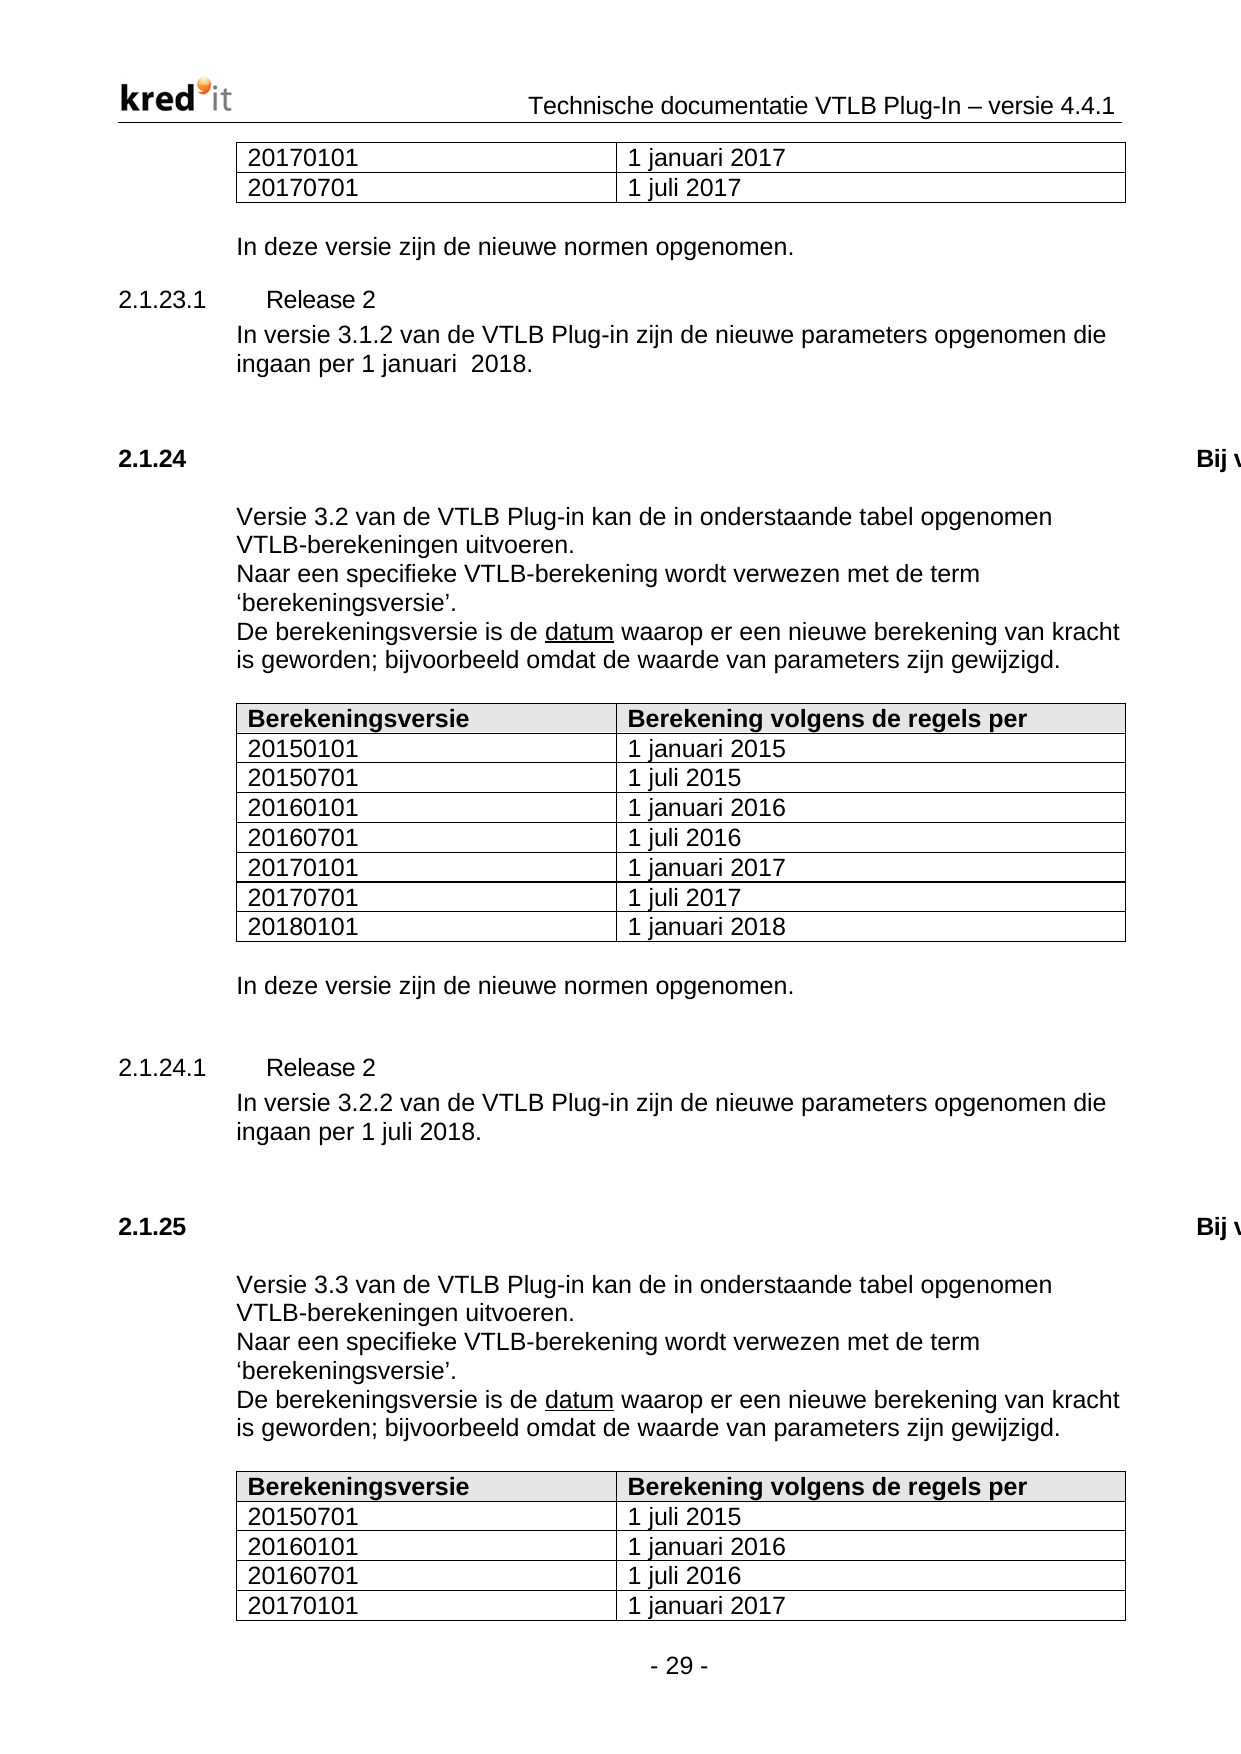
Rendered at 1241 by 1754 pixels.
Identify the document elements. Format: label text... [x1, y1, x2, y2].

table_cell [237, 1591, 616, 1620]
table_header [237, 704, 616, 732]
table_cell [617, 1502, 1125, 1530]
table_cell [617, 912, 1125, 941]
text In deze versie zijn de nieuwe normen opgenomen. [236, 971, 1122, 999]
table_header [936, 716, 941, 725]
subtitle Release 2 [118, 285, 1122, 314]
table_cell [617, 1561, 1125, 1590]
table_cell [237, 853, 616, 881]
subtitle Bij versie 3.3 [118, 1212, 1122, 1241]
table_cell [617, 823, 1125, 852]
text In deze versie zijn de nieuwe normen opgenomen. [236, 231, 1122, 260]
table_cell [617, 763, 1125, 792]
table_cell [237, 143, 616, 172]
text Naar een specifieke VTLB-berekening wordt verwezen met de term ‘berekeningsversie’. [236, 559, 1122, 616]
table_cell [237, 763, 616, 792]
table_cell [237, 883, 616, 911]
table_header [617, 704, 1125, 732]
text Versie 3.2 van de VTLB Plug-in kan de in onderstaande tabel opgenomen VTLB-berekeningen uitvoeren. [236, 501, 1122, 559]
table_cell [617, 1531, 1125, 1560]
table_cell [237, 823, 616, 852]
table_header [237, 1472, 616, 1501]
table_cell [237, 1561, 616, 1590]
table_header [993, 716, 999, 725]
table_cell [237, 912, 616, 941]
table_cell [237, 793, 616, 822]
text Versie 3.3 van de VTLB Plug-in kan de in onderstaande tabel opgenomen VTLB-berekeningen uitvoeren. [236, 1269, 1122, 1327]
subtitle Bij versie 3.2 [118, 444, 1122, 473]
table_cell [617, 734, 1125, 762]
picture [118, 73, 234, 115]
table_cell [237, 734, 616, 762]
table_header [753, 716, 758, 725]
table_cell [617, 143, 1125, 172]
text De berekeningsversie is de datum waarop er een nieuwe berekening van kracht is geworden; bijvoorbeeld omdat de waarde van parameters zijn gewijzigd. [236, 1384, 1122, 1442]
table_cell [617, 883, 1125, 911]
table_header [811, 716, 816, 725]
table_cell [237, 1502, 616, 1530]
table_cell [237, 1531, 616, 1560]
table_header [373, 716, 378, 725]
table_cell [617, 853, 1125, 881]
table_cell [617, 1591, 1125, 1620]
text Naar een specifieke VTLB-berekening wordt verwezen met de term ‘berekeningsversie’. [236, 1327, 1122, 1384]
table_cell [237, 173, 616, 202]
subtitle Release 2 [118, 1053, 1122, 1082]
text In versie 3.2.2 van de VTLB Plug-in zijn de nieuwe parameters opgenomen die ingaan per 1 juli 2018. [236, 1088, 1122, 1146]
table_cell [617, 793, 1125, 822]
text De berekeningsversie is de datum waarop er een nieuwe berekening van kracht is geworden; bijvoorbeeld omdat de waarde van parameters zijn gewijzigd. [236, 616, 1122, 674]
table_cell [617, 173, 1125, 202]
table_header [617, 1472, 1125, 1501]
text In versie 3.1.2 van de VTLB Plug-in zijn de nieuwe parameters opgenomen die ingaan per 1 januari 2018. [236, 320, 1122, 378]
